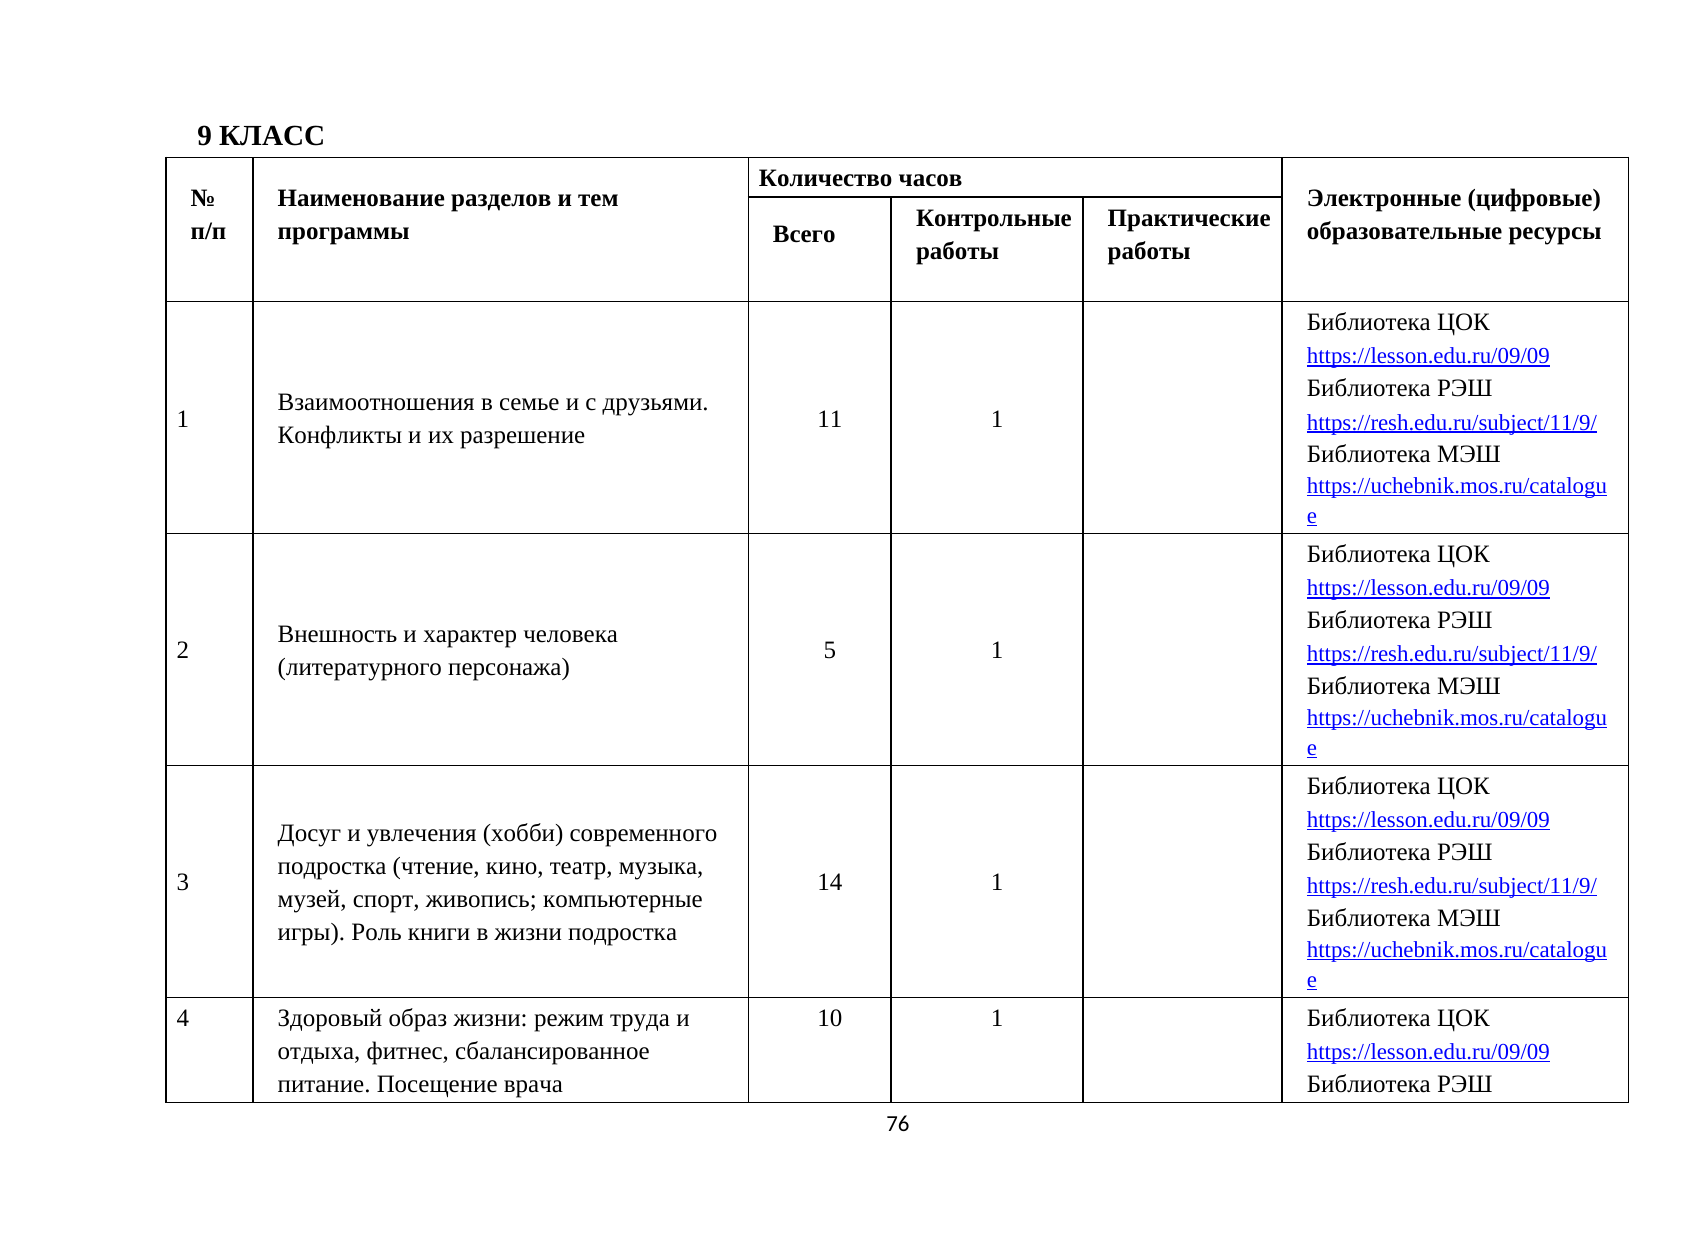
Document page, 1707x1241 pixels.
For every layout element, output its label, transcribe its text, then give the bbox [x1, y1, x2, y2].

table_header Количество часов [749, 158, 1281, 196]
table_cell 1 [892, 302, 1082, 533]
table_cell 4 [167, 998, 252, 1102]
table_cell Контрольные работы [892, 198, 1082, 301]
table_cell Взаимоотношения в семье и с друзьями. Конфликты и их разрешение [254, 302, 748, 533]
table_cell 5 [749, 534, 890, 764]
table_cell Библиотека ЦОК https://lesson.edu.ru/09/09 Библиотека РЭШ https://resh.edu.ru/subject/11/9/ Библиотека МЭШ https://uchebnik.mos.ru/catalogue [1283, 302, 1628, 533]
table_cell [1084, 998, 1281, 1102]
table_cell Библиотека ЦОК https://lesson.edu.ru/09/09 Библиотека РЭШ https://resh.edu.ru/subject/11/9/ Библиотека МЭШ https://uchebnik.mos.ru/catalogue [1283, 534, 1628, 764]
table_cell 3 [167, 766, 252, 996]
table_cell [1084, 302, 1281, 533]
table_header Электронные (цифровые) образовательные ресурсы [1283, 158, 1628, 301]
table_cell 11 [749, 302, 890, 533]
table_cell [1084, 766, 1281, 996]
table_cell 1 [167, 302, 252, 533]
table_cell Библиотека ЦОК https://lesson.edu.ru/09/09 Библиотека РЭШ https://resh.edu.ru/subject/11/9/ Библиотека МЭШ https://uchebnik.mos.ru/catalogue [1283, 766, 1628, 996]
table_cell [1084, 534, 1281, 764]
table_cell 14 [749, 766, 890, 996]
table_cell 1 [892, 766, 1082, 996]
table_cell Практические работы [1084, 198, 1281, 301]
table_cell Досуг и увлечения (хобби) современного подростка (чтение, кино, театр, музыка, музей, спорт, живопись; компьютерные игры). Роль книги в жизни подростка [254, 766, 748, 996]
table_cell 2 [167, 534, 252, 764]
table_header № п/п [167, 158, 252, 301]
table_header Наименование разделов и тем программы [254, 158, 748, 301]
table_cell 1 [892, 998, 1082, 1102]
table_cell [1283, 998, 1628, 1102]
table_cell 1 [892, 534, 1082, 764]
text 9 КЛАСС [190, 118, 1618, 152]
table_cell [254, 998, 748, 1102]
table_cell Внешность и характер человека (литературного персонажа) [254, 534, 748, 764]
table_cell 10 [749, 998, 890, 1102]
table_cell Всего [749, 198, 890, 301]
